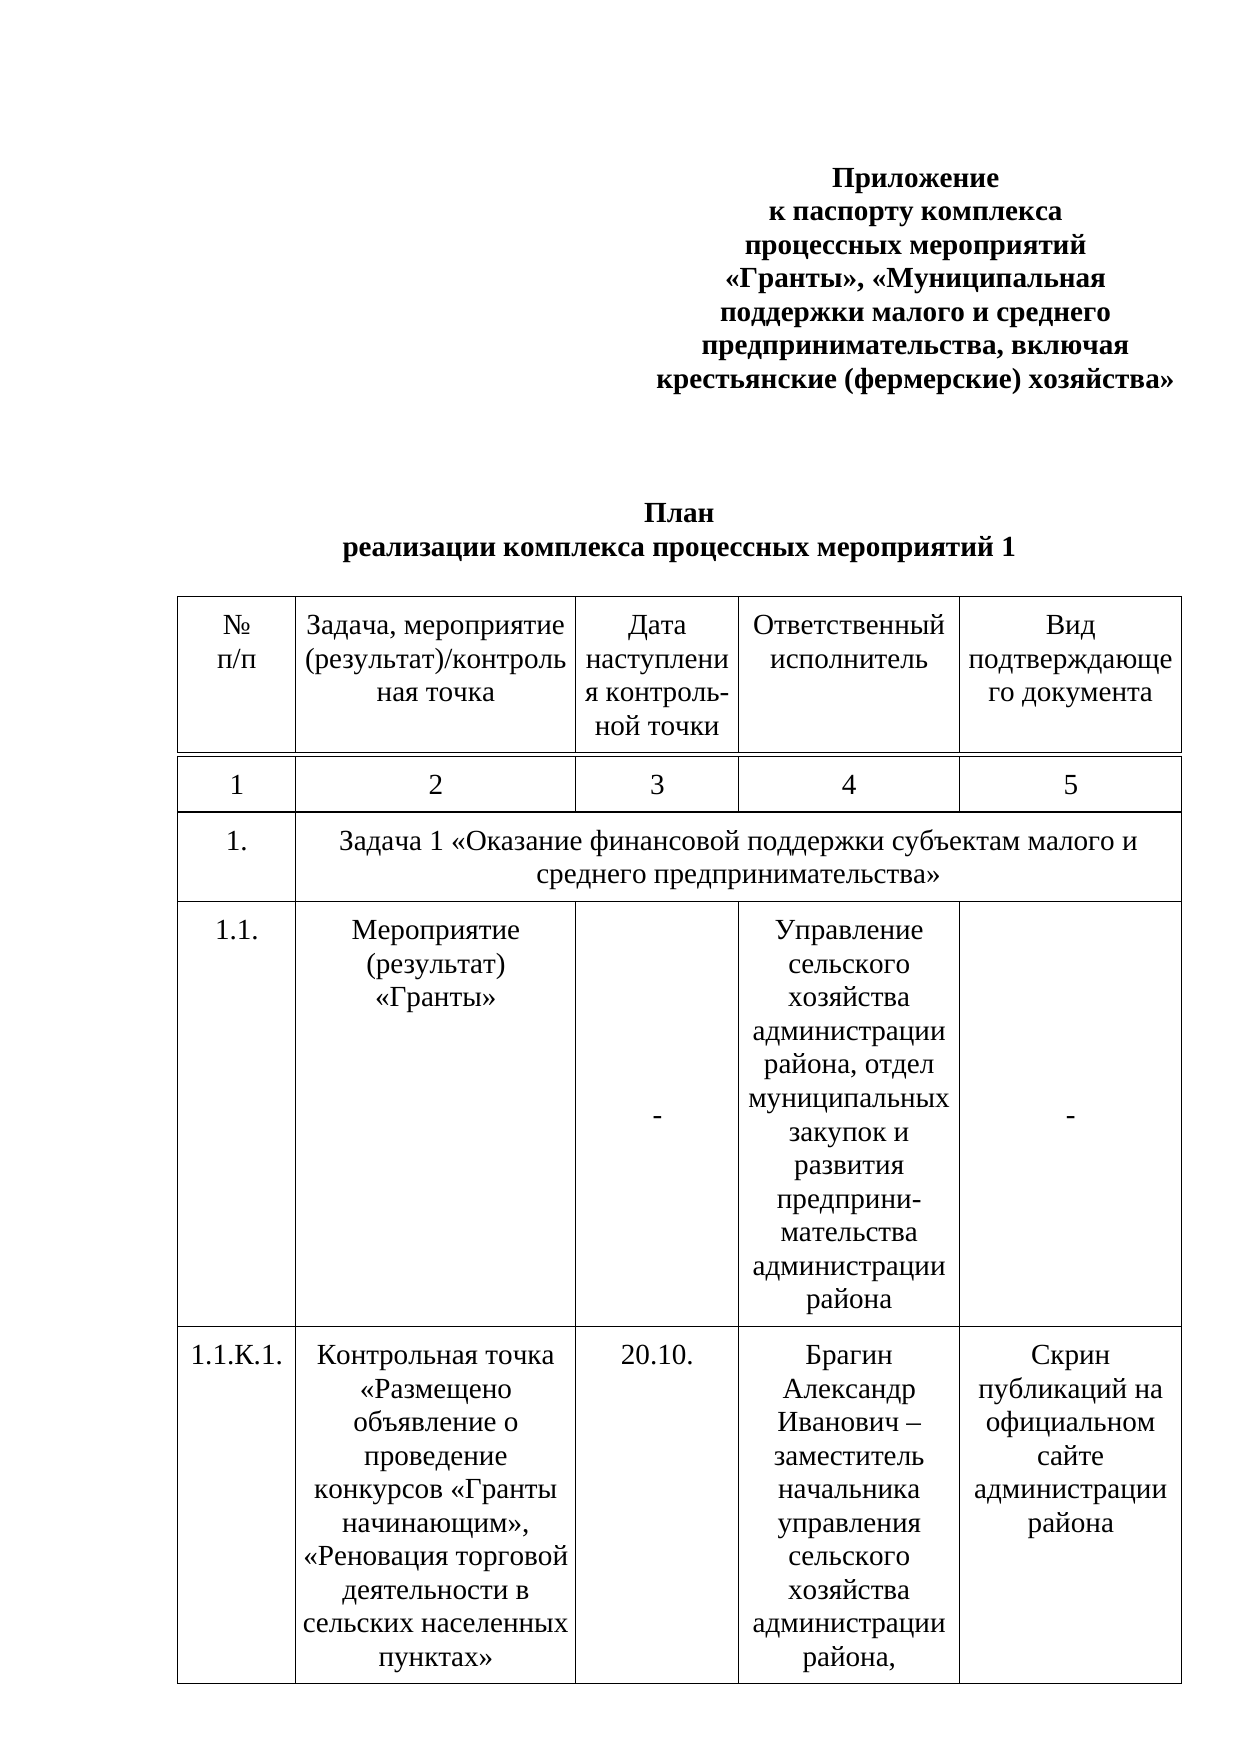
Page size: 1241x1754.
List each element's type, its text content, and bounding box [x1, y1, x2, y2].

table_header 3 [576, 757, 738, 811]
table_cell 1.1.К.1. [178, 1327, 295, 1683]
table_header 2 [296, 757, 575, 811]
table_header Вид подтверждающего документа [960, 597, 1181, 752]
table_header Дата наступления контроль-ной точки [576, 597, 738, 752]
table_header Задача, мероприятие (результат)/контрольная точка [296, 597, 575, 752]
text Приложение [650, 160, 1181, 193]
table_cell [296, 1327, 575, 1683]
title План [177, 495, 1181, 529]
table_header 4 [739, 757, 959, 811]
text «Гранты», «Муниципальная поддержки малого и среднего предпринимательства, включая крестьянские (фермерские) хозяйства» [650, 260, 1181, 394]
text процессных мероприятий [650, 227, 1181, 260]
table_cell - [576, 902, 738, 1326]
table_cell Мероприятие (результат) «Гранты» [296, 902, 575, 1326]
table_cell Задача 1 «Оказание финансовой поддержки субъектам малого и среднего предпринимательства» [296, 813, 1181, 901]
table_header Ответственный исполнитель [739, 597, 959, 752]
table_header 1 [178, 757, 295, 811]
table_cell Управление сельского хозяйства администрации района, отдел муниципальных закупок и развития предприни-мательства администрации района [739, 902, 959, 1326]
table_header 5 [960, 757, 1181, 811]
table_header № п/п [178, 597, 295, 752]
table_cell 1. [178, 813, 295, 901]
title реализации комплекса процессных мероприятий 1 [177, 529, 1181, 562]
table_cell 20.10. [576, 1327, 738, 1683]
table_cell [739, 1327, 959, 1683]
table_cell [960, 1327, 1181, 1683]
text к паспорту комплекса [650, 193, 1181, 227]
table_cell 1.1. [178, 902, 295, 1326]
table_cell - [960, 902, 1181, 1326]
